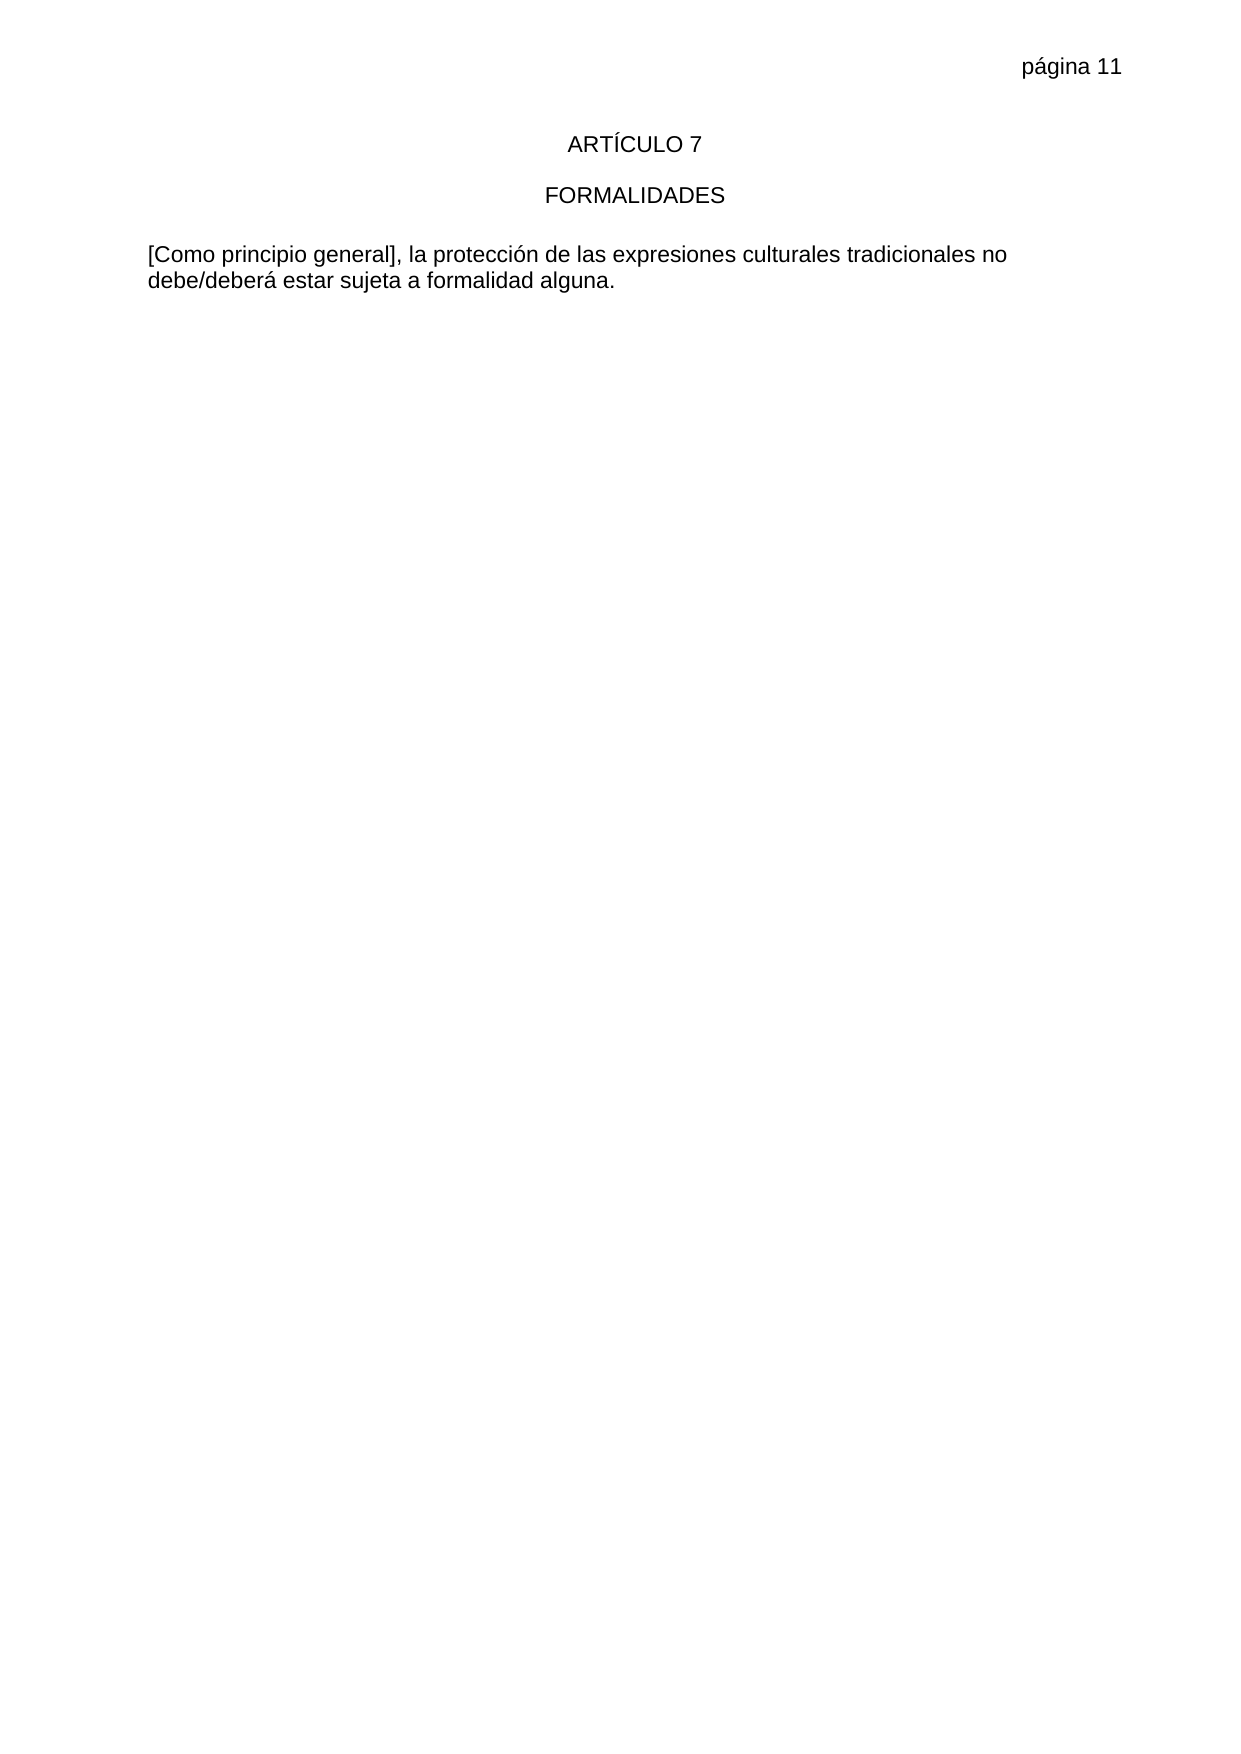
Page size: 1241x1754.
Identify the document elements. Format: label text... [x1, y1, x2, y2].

text [Como principio general], la protección de las expresiones culturales tradicionales no debe/deberá estar sujeta a formalidad alguna. [148, 241, 1122, 294]
subtitle Formalidades [148, 182, 1122, 208]
subtitle Artículo 7 [148, 131, 1122, 157]
